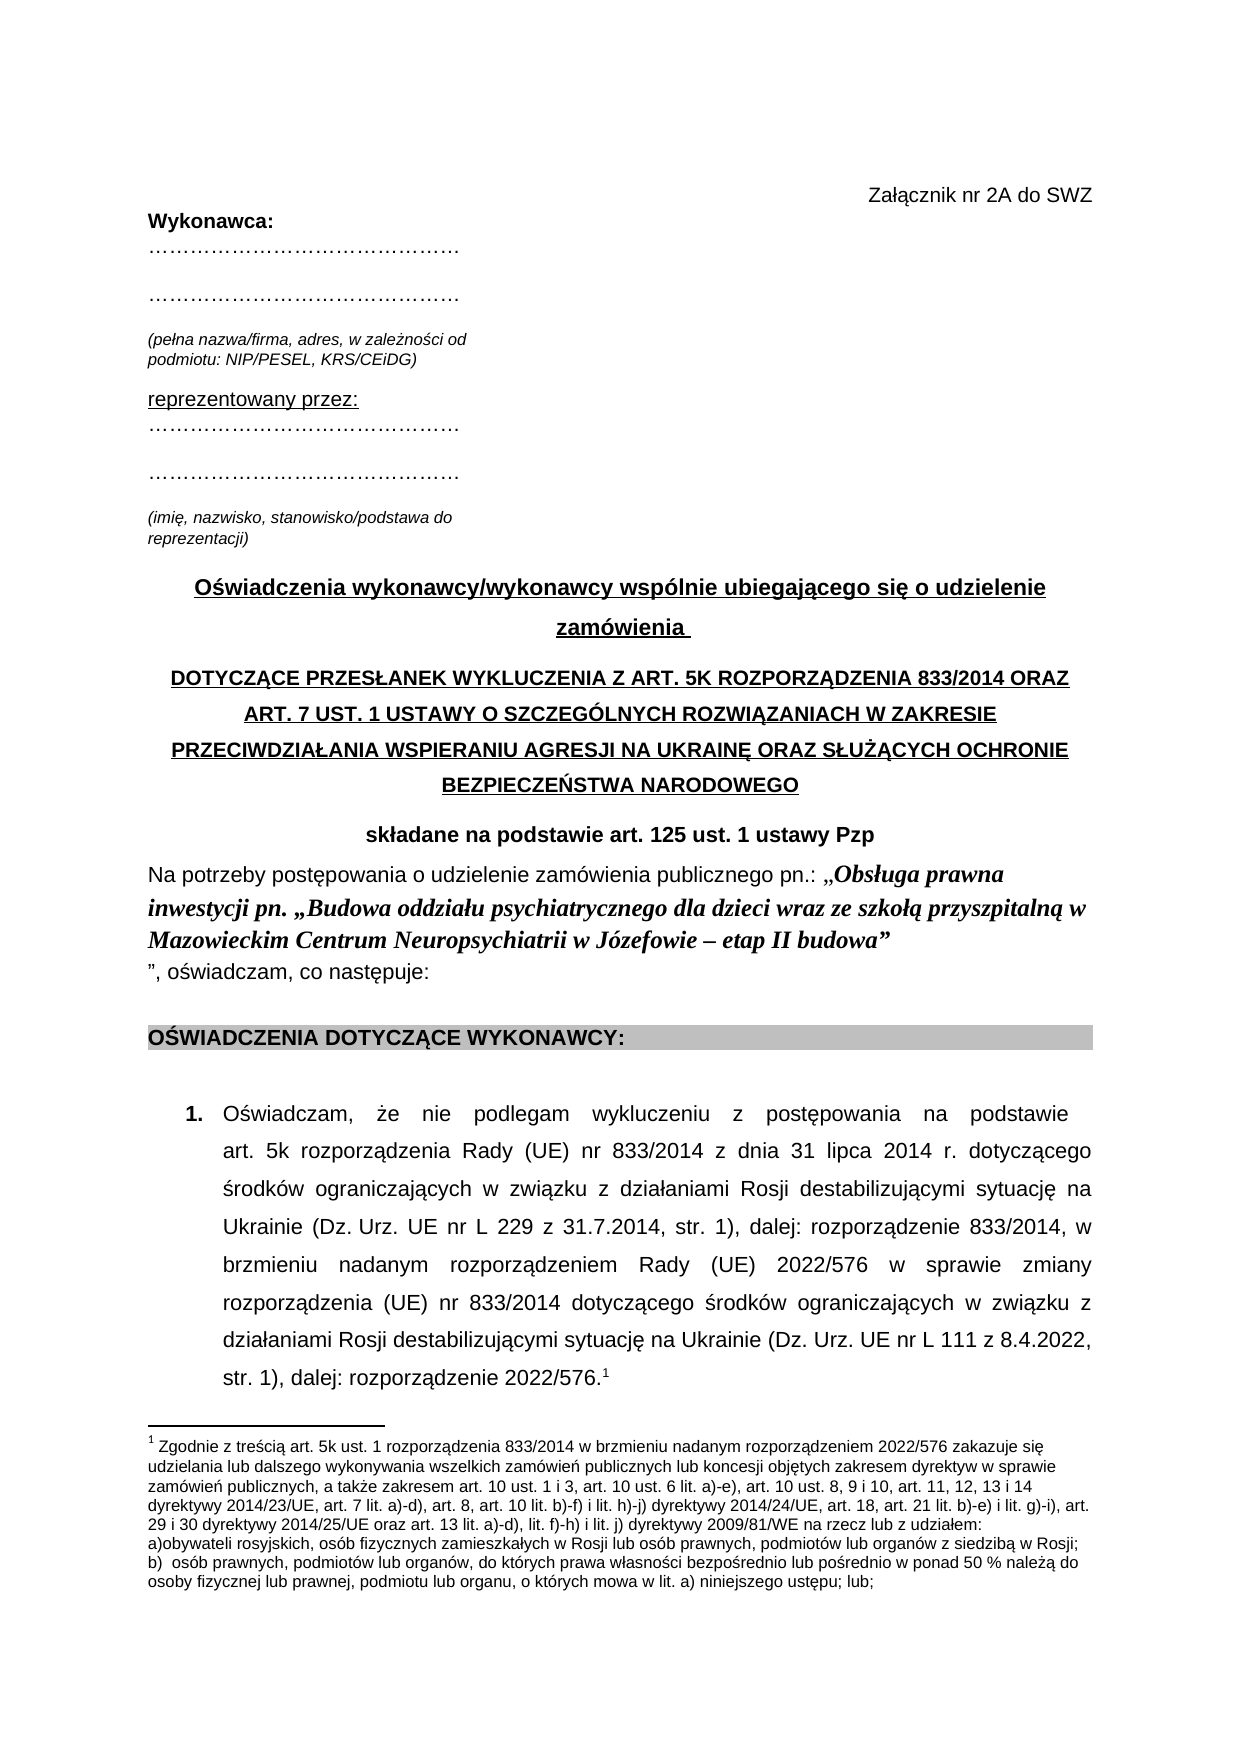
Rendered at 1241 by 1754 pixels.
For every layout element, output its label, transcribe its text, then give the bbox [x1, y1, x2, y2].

text Wykonawca: [148, 208, 1093, 232]
text (pełna nazwa/firma, adres, w zależności od podmiotu: NIP/PESEL, KRS/CEiDG) [148, 330, 472, 369]
text ……………………………………………………………………………… [148, 412, 472, 484]
text reprezentowany przez: [148, 387, 1093, 411]
text Na potrzeby postępowania o udzielenie zamówienia publicznego pn.: „Obsługa prawna inwestycji pn. „Budowa oddziału psychiatrycznego dla dzieci wraz ze szkołą przyszpitalną w Mazowieckim Centrum Neuropsychiatrii w Józefowie – etap II budowa” [148, 859, 1093, 954]
text DOTYCZĄCE PRZESŁANEK WYKLUCZENIA Z ART. 5K ROZPORZĄDZENIA 833/2014 ORAZ ART. 7 UST. 1 USTAWY o szczególnych rozwiązaniach w zakresie przeciwdziałania wspieraniu agresji na Ukrainę oraz służących ochronie bezpieczeństwa narodowego [148, 666, 1093, 797]
text ……………………………………………………………………………… [148, 234, 472, 306]
text składane na podstawie art. 125 ust. 1 ustawy Pzp [148, 822, 1093, 847]
text ”, oświadczam, co następuje: [155, 959, 1093, 984]
text Załącznik nr 2A do SWZ [148, 183, 1093, 207]
text (imię, nazwisko, stanowisko/podstawa do reprezentacji) [148, 508, 472, 548]
text OŚWIADCZENIA DOTYCZĄCE WYKONAWCY: [148, 1025, 1093, 1050]
list Oświadczam, że nie podlegam wykluczeniu z postępowania na podstawie art. 5k rozporządzenia Rady (UE) nr 833/2014 z dnia 31 lipca 2014 r. dotyczącego środków ograniczających w związku z działaniami Rosji destabilizującymi sytuację na Ukrainie (Dz. Urz. UE nr L 229 z 31.7.2014, str. 1), dalej: rozporządzenie 833/2014, w brzmieniu nadanym rozporządzeniem Rady (UE) 2022/576 w sprawie zmiany rozporządzenia (UE) nr 833/2014 dotyczącego środków ograniczających w związku z działaniami Rosji destabilizującymi sytuację na Ukrainie (Dz. Urz. UE nr L 111 z 8.4.2022, str. 1), dalej: rozporządzenie 2022/576. [185, 1100, 1093, 1390]
text Oświadczenia wykonawcy/wykonawcy wspólnie ubiegającego się o udzielenie zamówienia [148, 574, 1093, 640]
